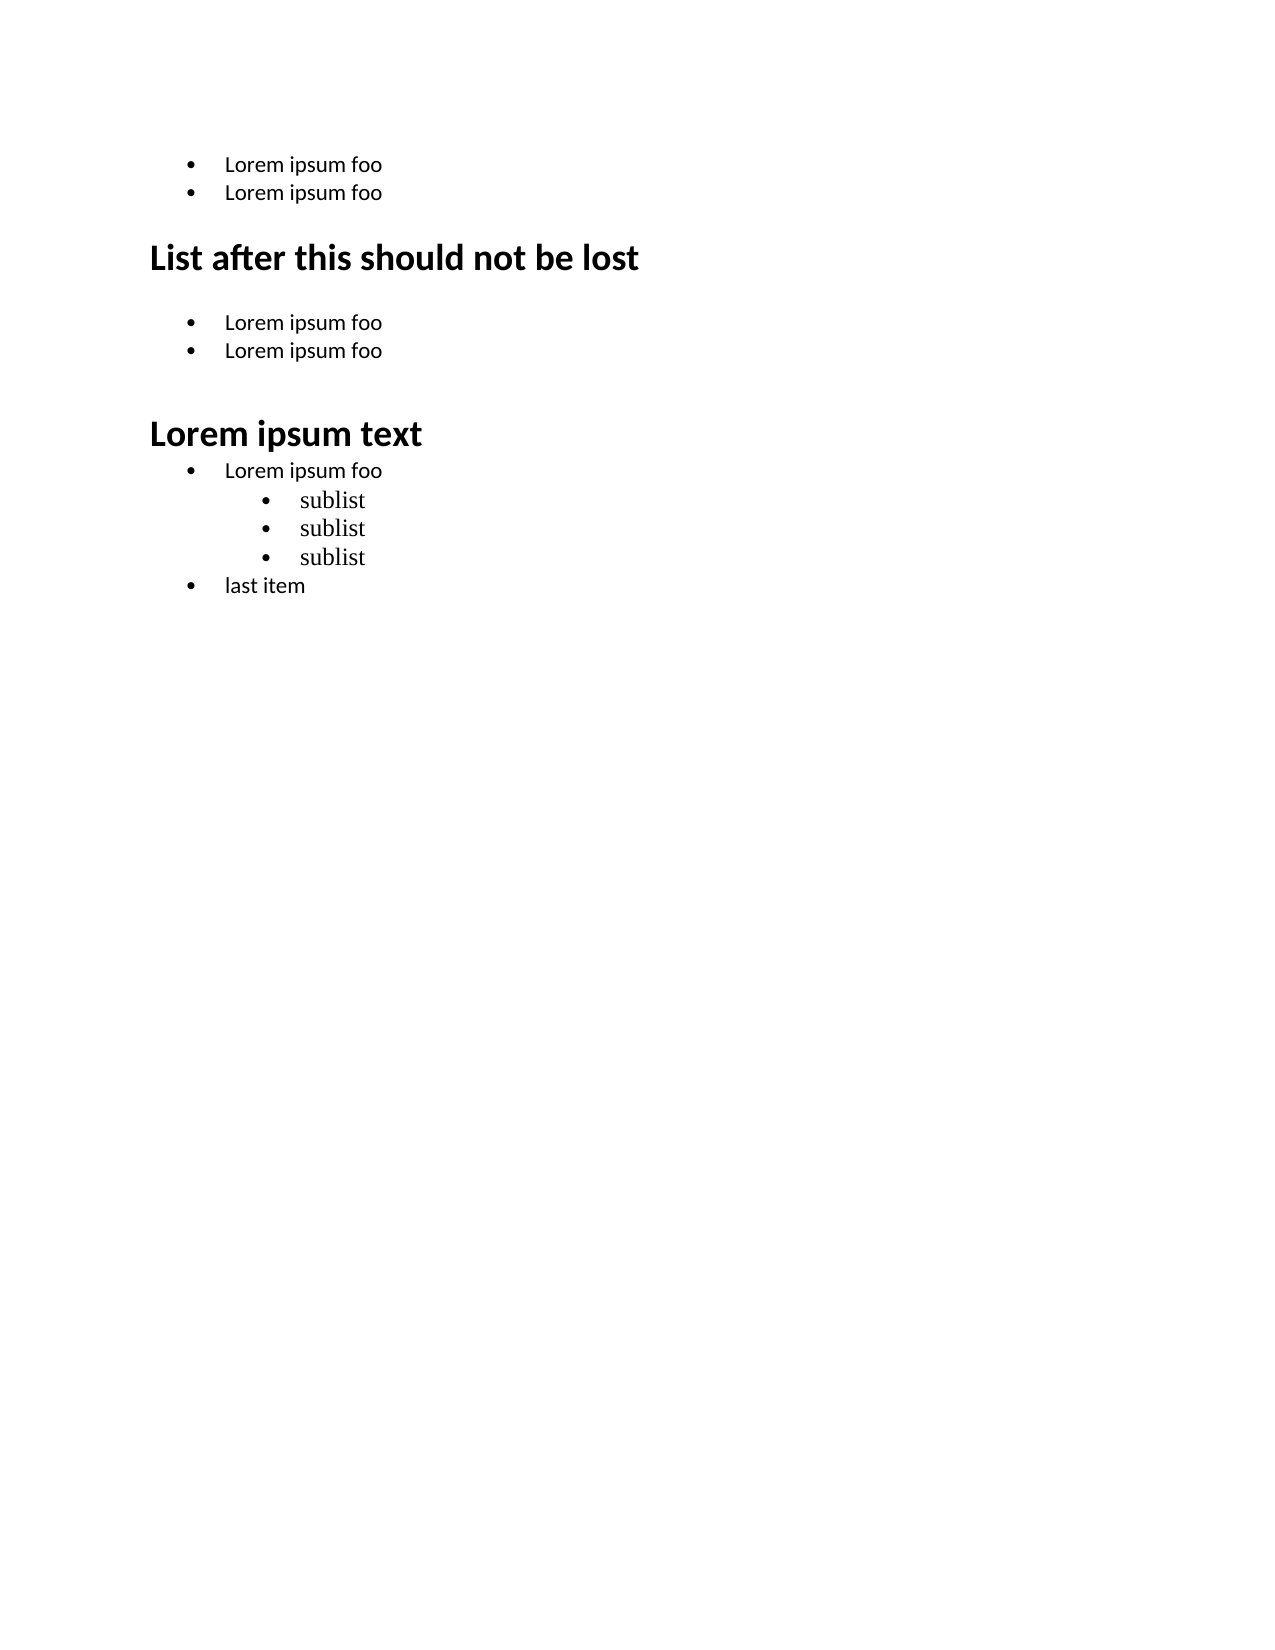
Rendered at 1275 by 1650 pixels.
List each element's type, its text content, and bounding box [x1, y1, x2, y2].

list last item [187, 571, 1125, 599]
list Lorem ipsum foo [187, 456, 1125, 485]
list Lorem ipsum foo [187, 336, 1125, 364]
text Lorem ipsum text [150, 410, 1125, 456]
list Lorem ipsum foo [187, 178, 1125, 206]
list sublist [262, 542, 1125, 571]
text List after this should not be lost [150, 234, 1125, 280]
list Lorem ipsum foo [187, 150, 1125, 178]
list sublist [262, 485, 1125, 513]
list Lorem ipsum foo [187, 308, 1125, 336]
list sublist [262, 513, 1125, 542]
